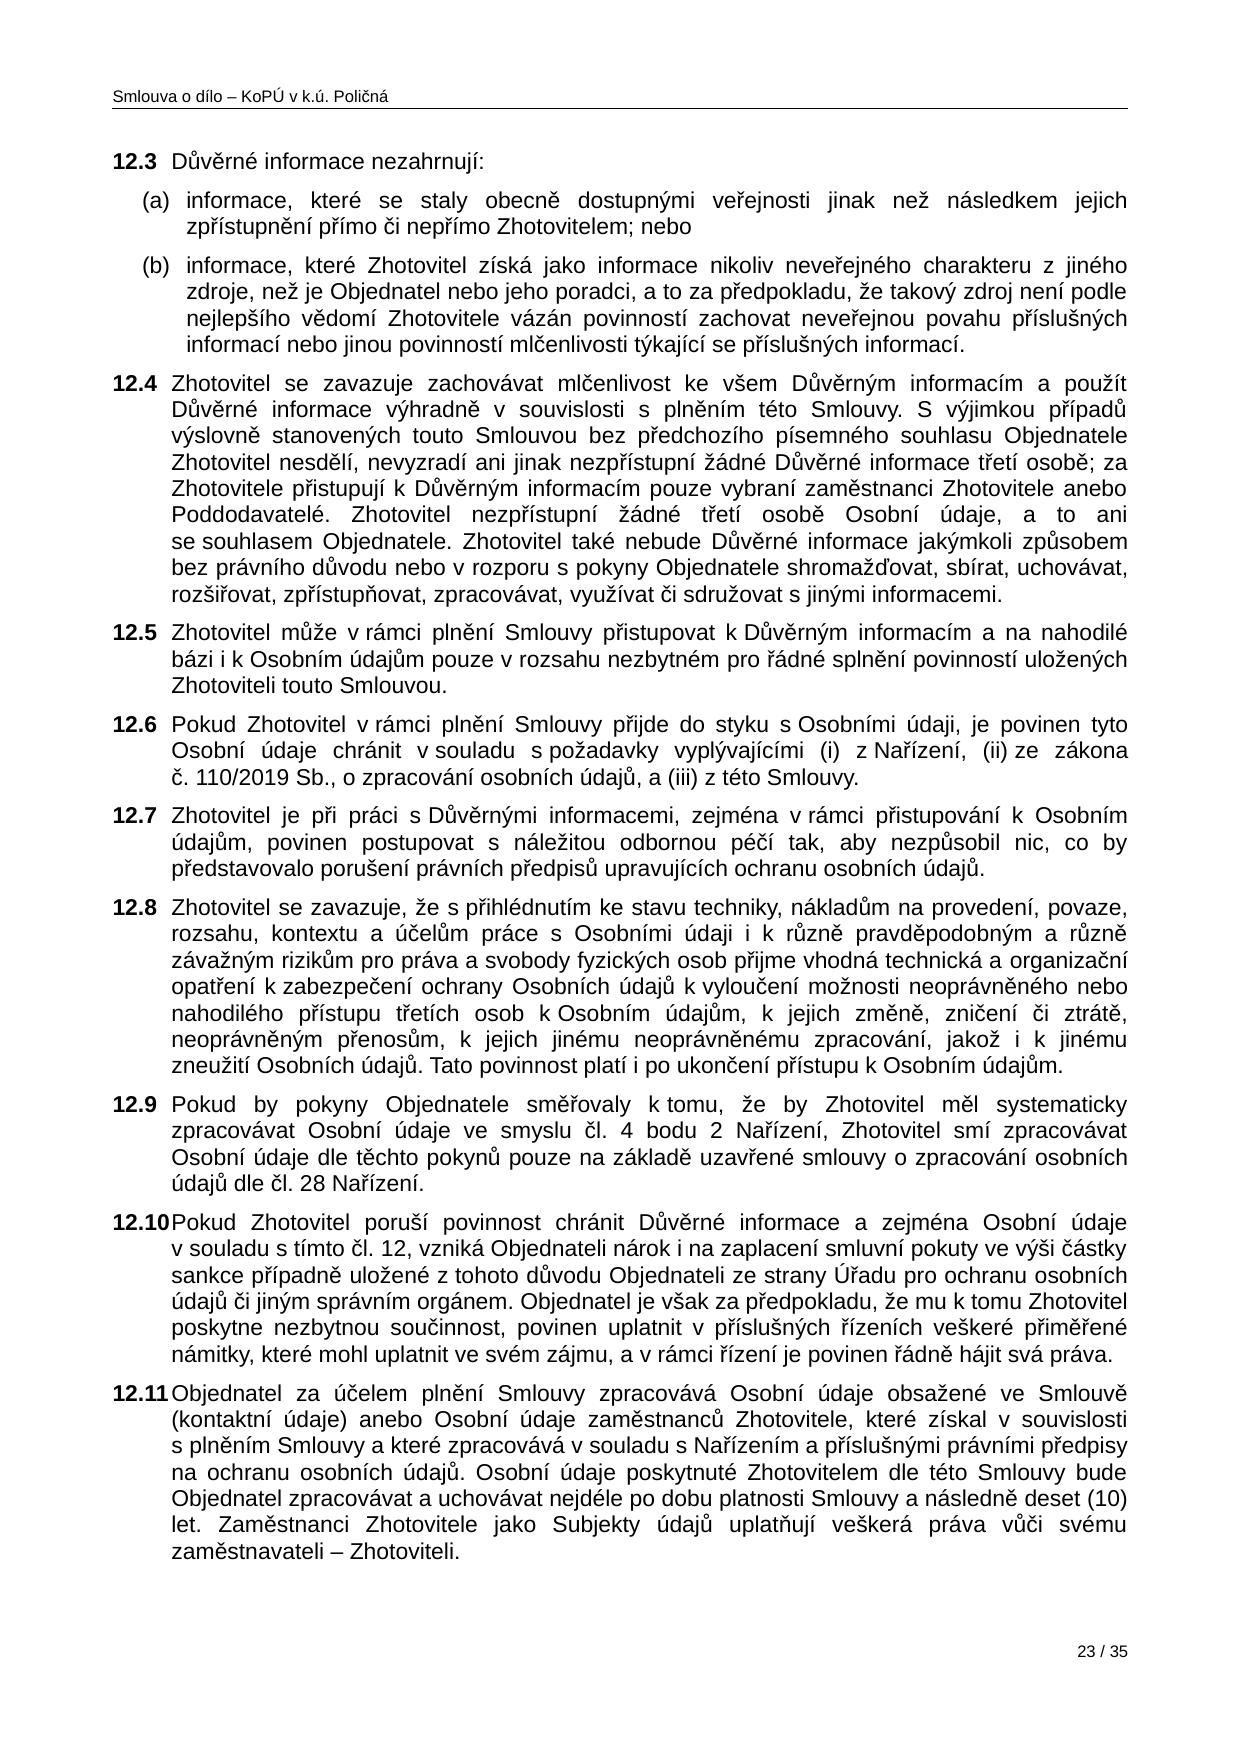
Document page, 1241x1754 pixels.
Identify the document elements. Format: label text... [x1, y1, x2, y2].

list informace, které se staly obecně dostupnými veřejnosti jinak než následkem jejich zpřístupnění přímo či nepřímo Zhotovitelem; nebo [142, 187, 1128, 239]
text Zhotovitel se zavazuje zachovávat mlčenlivost ke všem Důvěrným informacím a použít Důvěrné informace výhradně v souvislosti s plněním této Smlouvy. S výjimkou případů výslovně stanovených touto Smlouvou bez předchozího písemného souhlasu Objednatele Zhotovitel nesdělí, nevyzradí ani jinak nezpřístupní žádné Důvěrné informace třetí osobě; za Zhotovitele přistupují k Důvěrným informacím pouze vybraní zaměstnanci Zhotovitele anebo Poddodavatelé. Zhotovitel nezpřístupní žádné třetí osobě Osobní údaje, a to ani se souhlasem Objednatele. Zhotovitel také nebude Důvěrné informace jakýmkoli způsobem bez právního důvodu nebo v rozporu s pokyny Objednatele shromažďovat, sbírat, uchovávat, rozšiřovat, zpřístupňovat, zpracovávat, využívat či sdružovat s jinými informacemi. [112, 370, 1128, 607]
text Pokud by pokyny Objednatele směřovaly k tomu, že by Zhotovitel měl systematicky zpracovávat Osobní údaje ve smyslu čl. 4 bodu 2 Nařízení, Zhotovitel smí zpracovávat Osobní údaje dle těchto pokynů pouze na základě uzavřené smlouvy o zpracování osobních údajů dle čl. 28 Nařízení. [112, 1091, 1128, 1196]
text Zhotovitel se zavazuje, že s přihlédnutím ke stavu techniky, nákladům na provedení, povaze, rozsahu, kontextu a účelům práce s Osobními údaji i k různě pravděpodobným a různě závažným rizikům pro práva a svobody fyzických osob přijme vhodná technická a organizační opatření k zabezpečení ochrany Osobních údajů k vyloučení možnosti neoprávněného nebo nahodilého přístupu třetích osob k Osobním údajům, k jejich změně, zničení či ztrátě, neoprávněným přenosům, k jejich jinému neoprávněnému zpracování, jakož i k jinému zneužití Osobních údajů. Tato povinnost platí i po ukončení přístupu k Osobním údajům. [112, 894, 1128, 1078]
text Důvěrné informace nezahrnují: [112, 148, 1128, 174]
text Zhotovitel je při práci s Důvěrnými informacemi, zejména v rámci přistupování k Osobním údajům, povinen postupovat s náležitou odbornou péčí tak, aby nezpůsobil nic, co by představovalo porušení právních předpisů upravujících ochranu osobních údajů. [112, 802, 1128, 882]
text Pokud Zhotovitel v rámci plnění Smlouvy přijde do styku s Osobními údaji, je povinen tyto Osobní údaje chránit v souladu s požadavky vyplývajícími (i) z Nařízení, (ii) ze zákona č. 110/2019 Sb., o zpracování osobních údajů, a (iii) z této Smlouvy. [112, 711, 1128, 790]
text Zhotovitel může v rámci plnění Smlouvy přistupovat k Důvěrným informacím a na nahodilé bázi i k Osobním údajům pouze v rozsahu nezbytném pro řádné splnění povinností uložených Zhotoviteli touto Smlouvou. [112, 619, 1128, 698]
text Objednatel za účelem plnění Smlouvy zpracovává Osobní údaje obsažené ve Smlouvě (kontaktní údaje) anebo Osobní údaje zaměstnanců Zhotovitele, které získal v souvislosti s plněním Smlouvy a které zpracovává v souladu s Nařízením a příslušnými právními předpisy na ochranu osobních údajů. Osobní údaje poskytnuté Zhotovitelem dle této Smlouvy bude Objednatel zpracovávat a uchovávat nejdéle po dobu platnosti Smlouvy a následně deset (10) let. Zaměstnanci Zhotovitele jako Subjekty údajů uplatňují veškerá práva vůči svému zaměstnavateli – Zhotoviteli. [112, 1379, 1128, 1564]
text Pokud Zhotovitel poruší povinnost chránit Důvěrné informace a zejména Osobní údaje v souladu s tímto čl. 12, vzniká Objednateli nárok i na zaplacení smluvní pokuty ve výši částky sankce případně uložené z tohoto důvodu Objednateli ze strany Úřadu pro ochranu osobních údajů či jiným správním orgánem. Objednatel je však za předpokladu, že mu k tomu Zhotovitel poskytne nezbytnou součinnost, povinen uplatnit v příslušných řízeních veškeré přiměřené námitky, které mohl uplatnit ve svém zájmu, a v rámci řízení je povinen řádně hájit svá práva. [112, 1209, 1128, 1367]
list informace, které Zhotovitel získá jako informace nikoliv neveřejného charakteru z jiného zdroje, než je Objednatel nebo jeho poradci, a to za předpokladu, že takový zdroj není podle nejlepšího vědomí Zhotovitele vázán povinností zachovat neveřejnou povahu příslušných informací nebo jinou povinností mlčenlivosti týkající se příslušných informací. [142, 252, 1128, 357]
